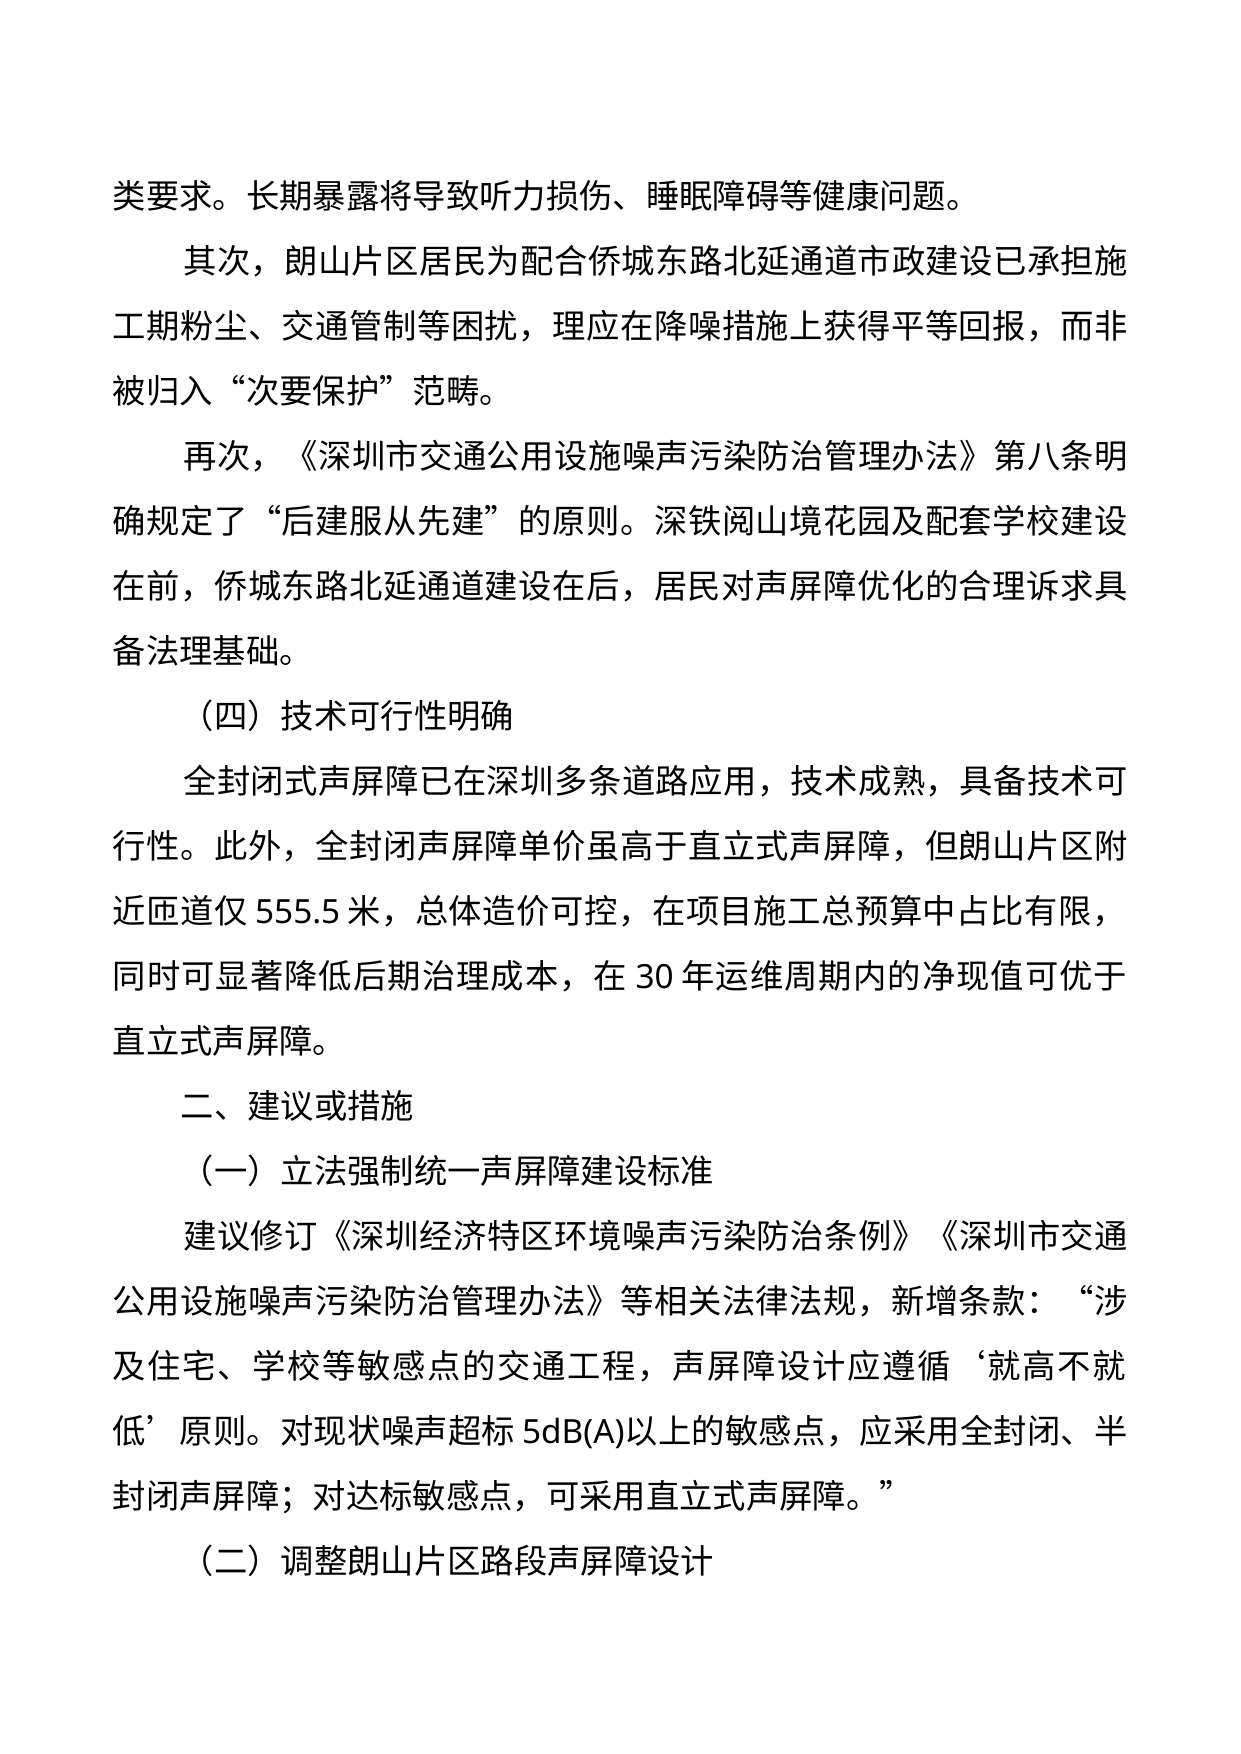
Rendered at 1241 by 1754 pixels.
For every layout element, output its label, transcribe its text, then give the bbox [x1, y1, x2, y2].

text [112, 162, 1128, 227]
text 建议修订《深圳经济特区环境噪声污染防治条例》《深圳市交通公用设施噪声污染防治管理办法》等相关法律法规，新增条款：“涉及住宅、学校等敏感点的交通工程，声屏障设计应遵循‘就高不就低’原则。对现状噪声超标5dB(A)以上的敏感点，应采用全封闭、半封闭声屏障；对达标敏感点，可采用直立式声屏障。” [112, 1202, 1128, 1527]
text 其次，朗山片区居民为配合侨城东路北延通道市政建设已承担施工期粉尘、交通管制等困扰，理应在降噪措施上获得平等回报，而非被归入“次要保护”范畴。 [112, 227, 1128, 422]
text （二）调整朗山片区路段声屏障设计 [112, 1527, 1128, 1592]
text （四）技术可行性明确 [112, 682, 1128, 747]
text 全封闭式声屏障已在深圳多条道路应用，技术成熟，具备技术可行性。此外，全封闭声屏障单价虽高于直立式声屏障，但朗山片区附近匝道仅555.5米，总体造价可控，在项目施工总预算中占比有限，同时可显著降低后期治理成本，在30年运维周期内的净现值可优于直立式声屏障。 [112, 747, 1128, 1072]
text 二、建议或措施 [112, 1072, 1128, 1137]
text （一）立法强制统一声屏障建设标准 [112, 1137, 1128, 1202]
text 再次，《深圳市交通公用设施噪声污染防治管理办法》第八条明确规定了“后建服从先建”的原则。深铁阅山境花园及配套学校建设在前，侨城东路北延通道建设在后，居民对声屏障优化的合理诉求具备法理基础。 [112, 422, 1128, 682]
